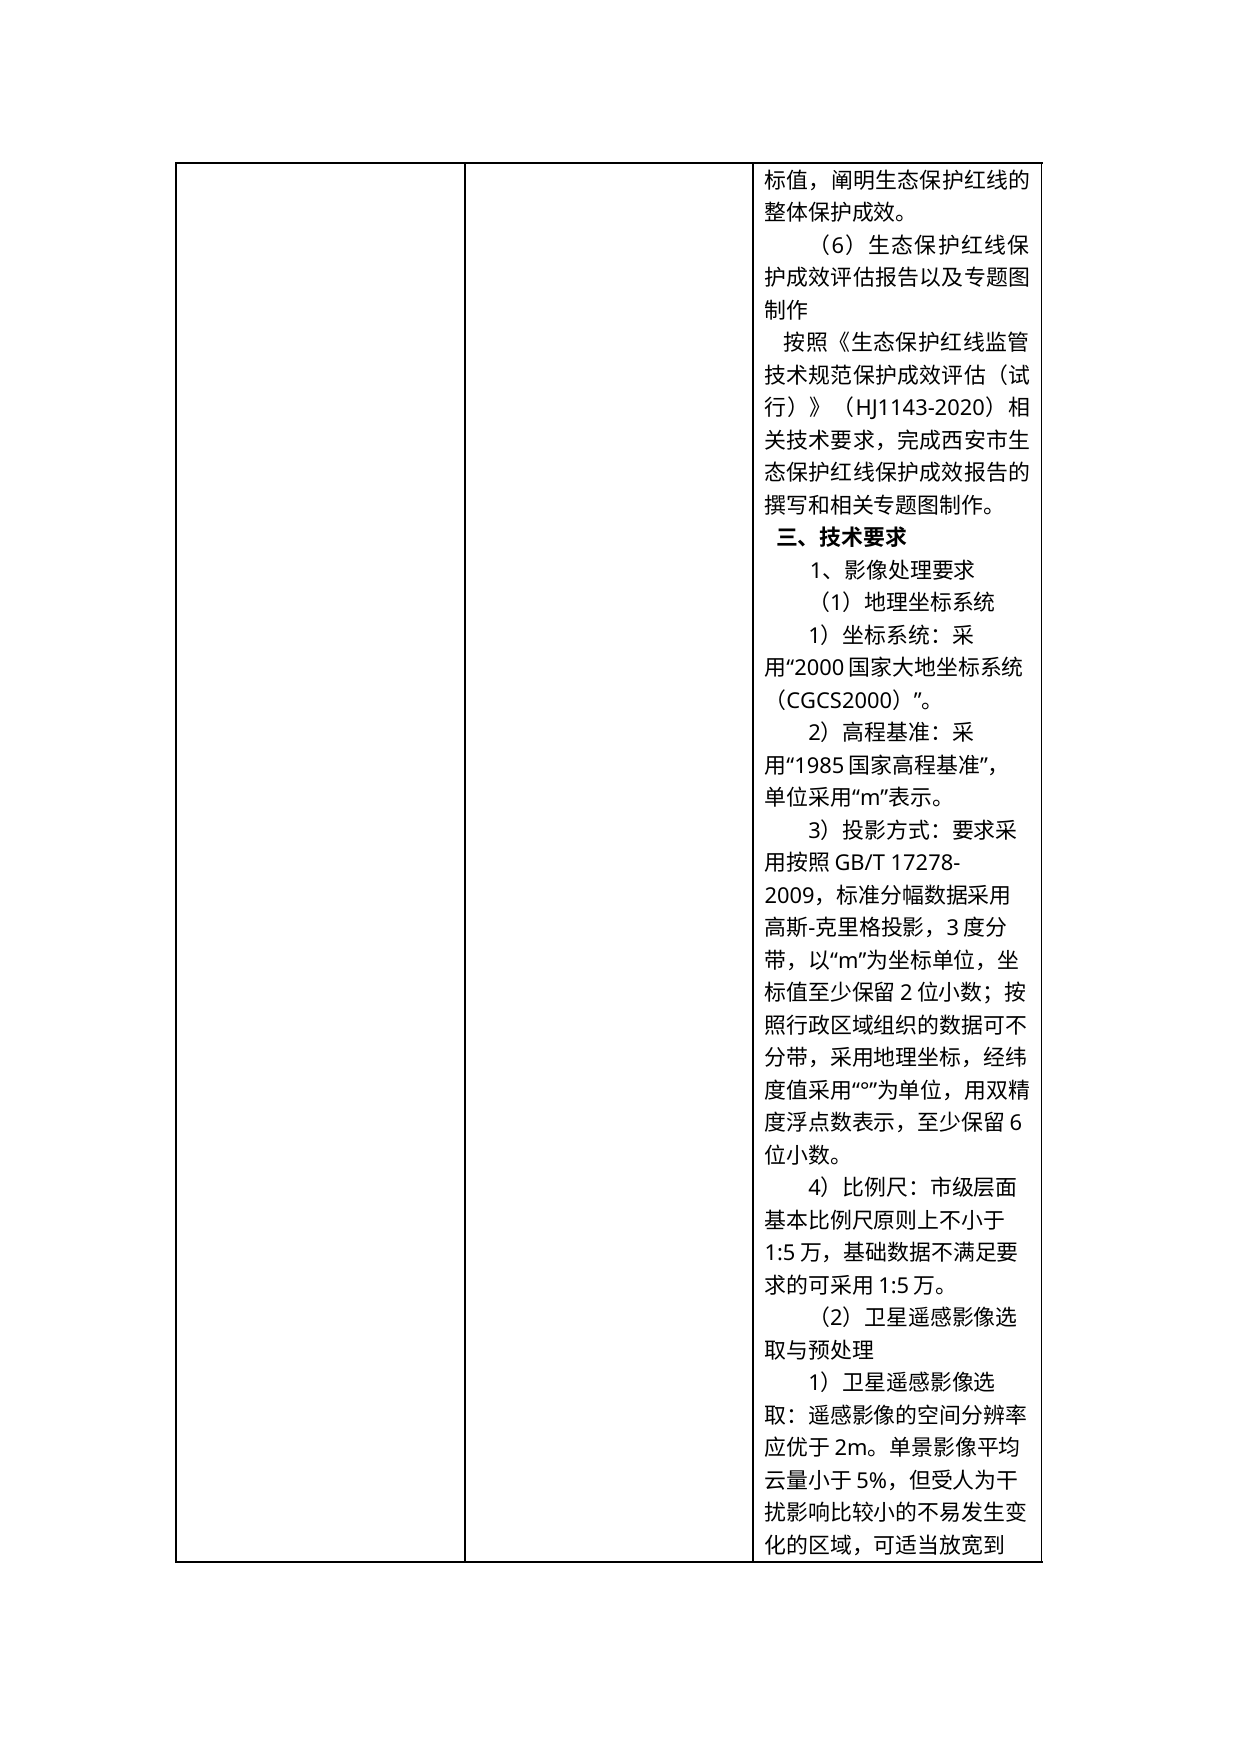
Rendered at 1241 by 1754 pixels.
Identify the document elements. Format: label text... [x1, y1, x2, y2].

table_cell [754, 164, 1041, 1561]
table_cell [466, 164, 752, 1561]
table_cell 1 [177, 164, 464, 1561]
